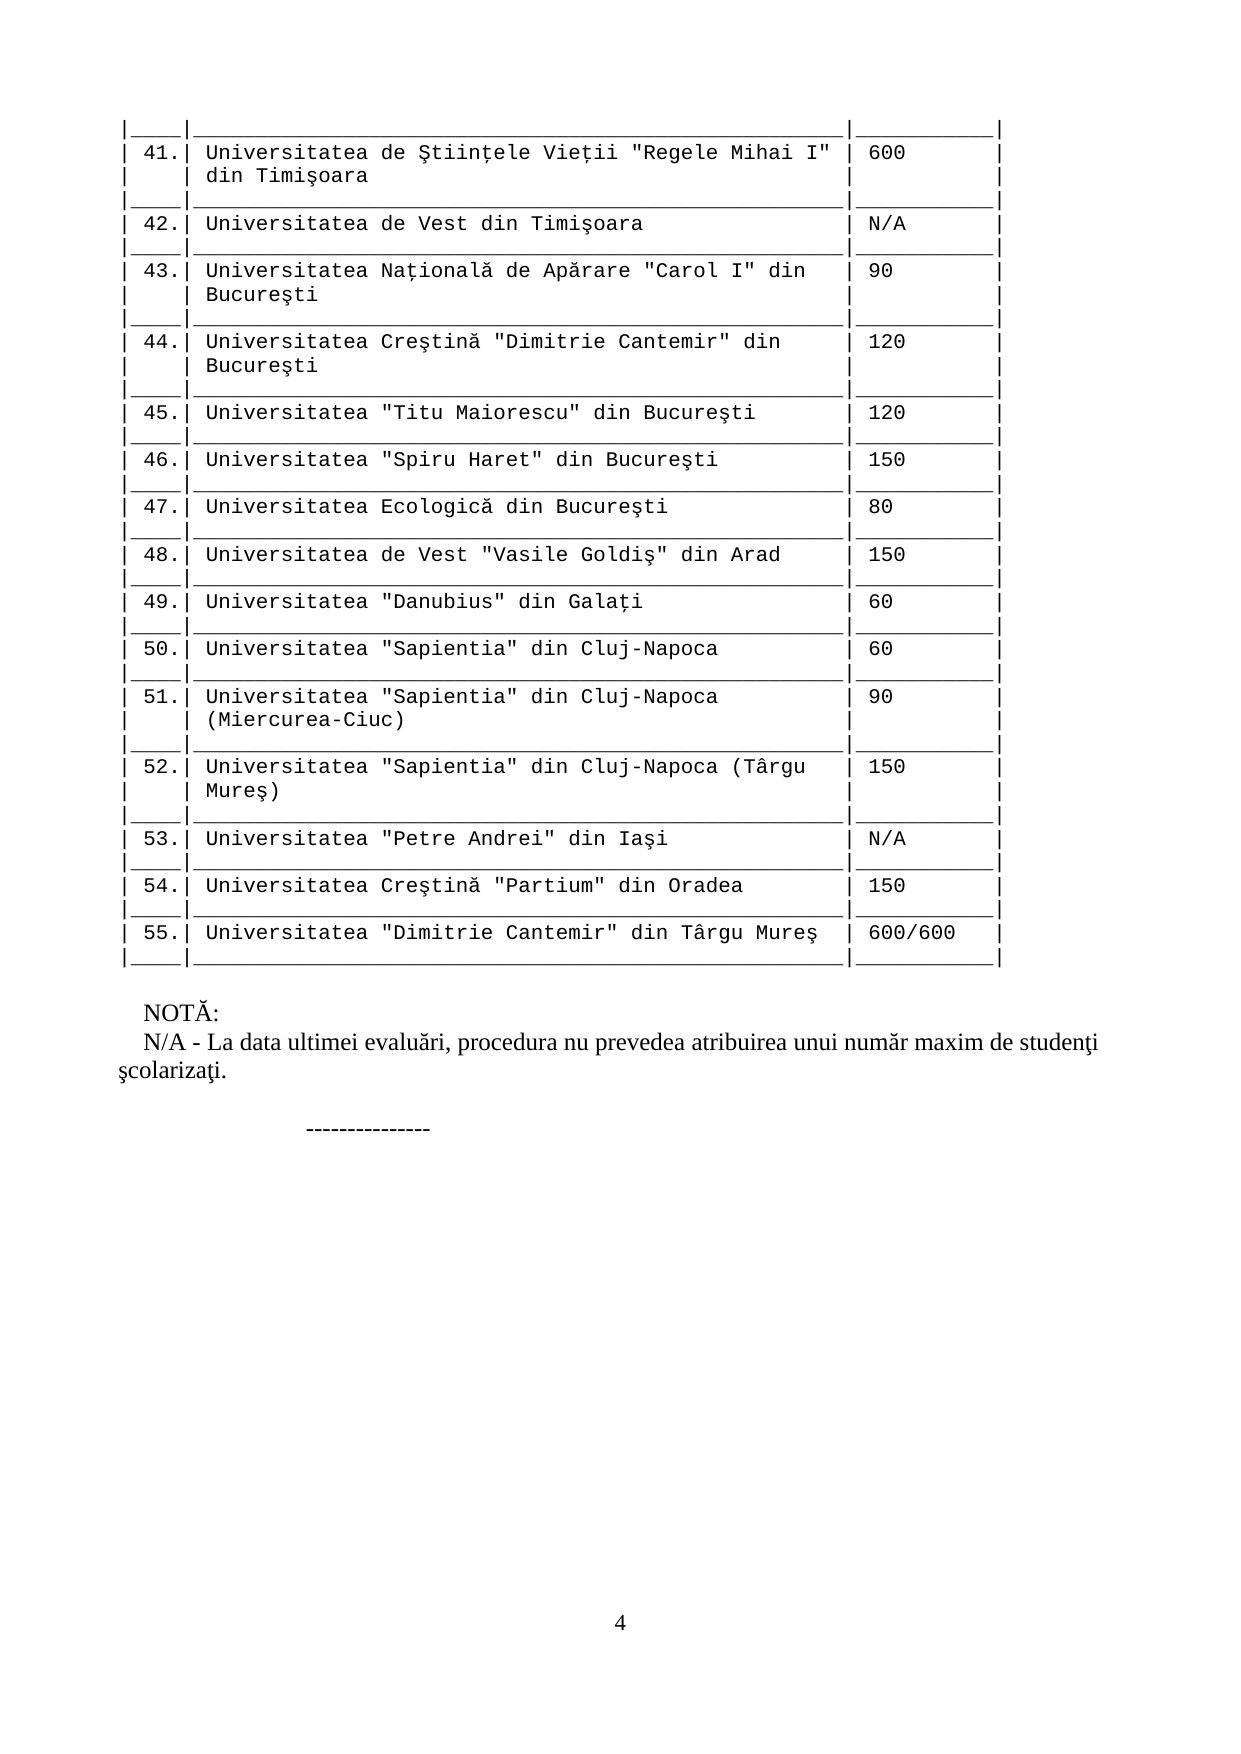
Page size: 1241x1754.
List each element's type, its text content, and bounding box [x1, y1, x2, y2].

text | 49.| Universitatea "Danubius" din Galaţi | 60 | [118, 591, 1122, 615]
text | | Bucureşti | | [118, 284, 1122, 307]
text | | Mureş) | | [118, 780, 1122, 804]
text NOTĂ: [118, 998, 1122, 1027]
text | 52.| Universitatea "Sapientia" din Cluj-Napoca (Târgu | 150 | [118, 757, 1122, 780]
text | | Bucureşti | | [118, 354, 1122, 378]
text | 48.| Universitatea de Vest "Vasile Goldiş" din Arad | 150 | [118, 544, 1122, 567]
text | 46.| Universitatea "Spiru Haret" din Bucureşti | 150 | [118, 449, 1122, 473]
text |____|____________________________________________________|___________| [118, 615, 1122, 638]
text | 41.| Universitatea de Ştiinţele Vieţii "Regele Mihai I" | 600 | [118, 142, 1122, 165]
text | 42.| Universitatea de Vest din Timişoara | N/A | [118, 213, 1122, 236]
text |____|____________________________________________________|___________| [118, 426, 1122, 449]
text | 53.| Universitatea "Petre Andrei" din Iaşi | N/A | [118, 827, 1122, 851]
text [118, 118, 1122, 142]
text |____|____________________________________________________|___________| [118, 236, 1122, 260]
text |____|____________________________________________________|___________| [118, 189, 1122, 213]
text |____|____________________________________________________|___________| [118, 307, 1122, 331]
text | 47.| Universitatea Ecologică din Bucureşti | 80 | [118, 496, 1122, 520]
text | 43.| Universitatea Naţională de Apărare "Carol I" din | 90 | [118, 260, 1122, 284]
text |____|____________________________________________________|___________| [118, 898, 1122, 922]
text |____|____________________________________________________|___________| [118, 946, 1122, 969]
text | 44.| Universitatea Creştină "Dimitrie Cantemir" din | 120 | [118, 331, 1122, 354]
text |____|____________________________________________________|___________| [118, 804, 1122, 827]
text |____|____________________________________________________|___________| [118, 733, 1122, 757]
text N/A - La data ultimei evaluări, procedura nu prevedea atribuirea unui număr maxim de studenţi şcolarizaţi. [118, 1027, 1122, 1084]
text |____|____________________________________________________|___________| [118, 520, 1122, 544]
text | 55.| Universitatea "Dimitrie Cantemir" din Târgu Mureş | 600/600 | [118, 922, 1122, 946]
text | | din Timişoara | | [118, 165, 1122, 189]
text | | (Miercurea-Ciuc) | | [118, 709, 1122, 733]
text | 50.| Universitatea "Sapientia" din Cluj-Napoca | 60 | [118, 638, 1122, 662]
text |____|____________________________________________________|___________| [118, 662, 1122, 686]
text | 45.| Universitatea "Titu Maiorescu" din Bucureşti | 120 | [118, 402, 1122, 426]
text | 51.| Universitatea "Sapientia" din Cluj-Napoca | 90 | [118, 686, 1122, 709]
text | 54.| Universitatea Creştină "Partium" din Oradea | 150 | [118, 875, 1122, 898]
text --------------- [118, 1113, 1122, 1142]
text |____|____________________________________________________|___________| [118, 851, 1122, 875]
text |____|____________________________________________________|___________| [118, 378, 1122, 402]
text |____|____________________________________________________|___________| [118, 473, 1122, 496]
text |____|____________________________________________________|___________| [118, 567, 1122, 591]
